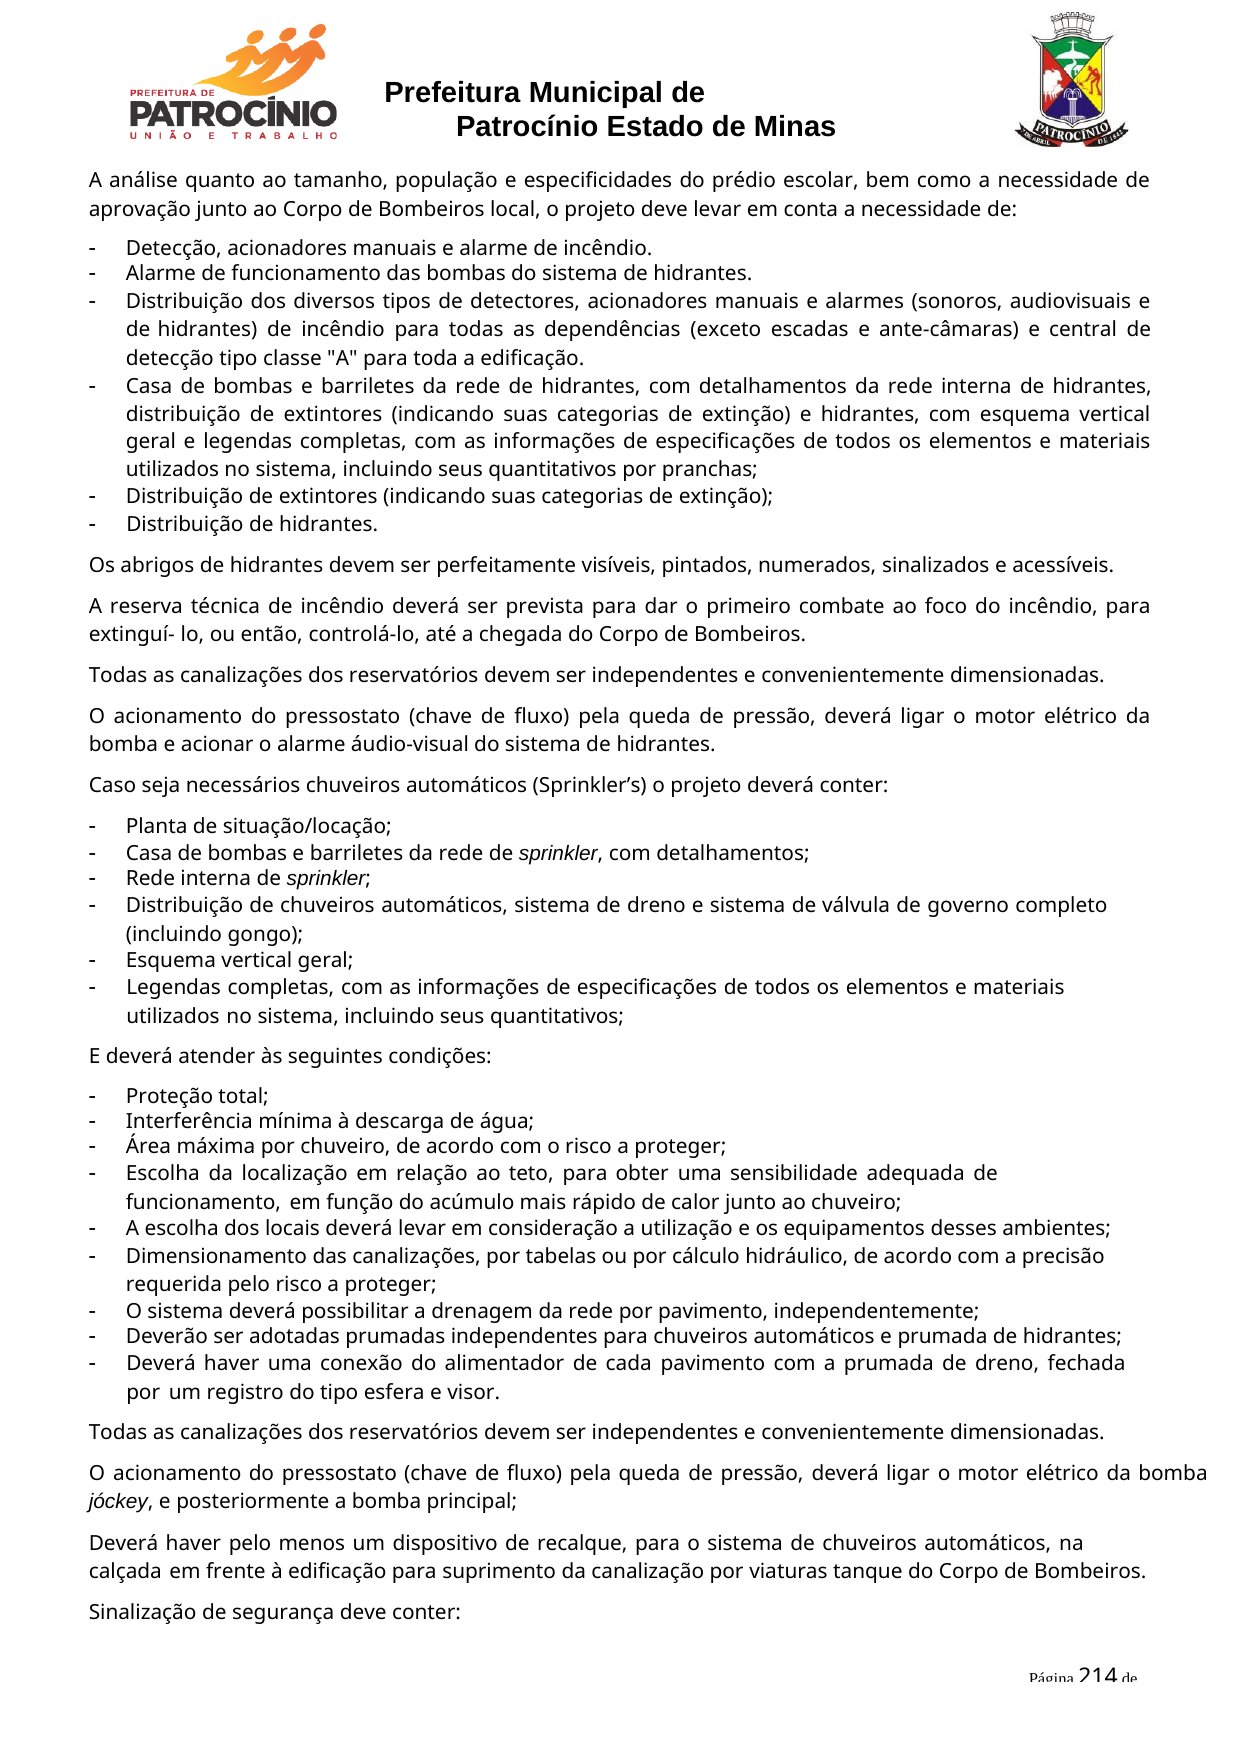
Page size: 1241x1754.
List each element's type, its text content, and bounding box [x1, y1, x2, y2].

text jóckey, e posteriormente a bomba principal; [88, 1487, 1219, 1515]
list Detecção, acionadores manuais e alarme de incêndio. [88, 235, 1219, 261]
text Todas as canalizações dos reservatórios devem ser independentes e convenientemente dimensionadas. [88, 660, 1219, 688]
list Escolha da localização em relação ao teto, para obter uma sensibilidade adequada de funcionamento, em função do acúmulo mais rápido de calor junto ao chuveiro; [88, 1158, 1151, 1215]
text Sinalização de segurança deve conter: [88, 1597, 1219, 1626]
list Casa de bombas e barriletes da rede de hidrantes, com detalhamentos da rede interna de hidrantes, distribuição de extintores (indicando suas categorias de extinção) e hidrantes, com esquema vertical geral e legendas completas, com as informações de especificações de todos os elementos e materiais utilizados no sistema, incluindo seus quantitativos por pranchas; [88, 371, 1152, 483]
list Planta de situação/locação; [88, 811, 1219, 840]
text Deverá haver pelo menos um dispositivo de recalque, para o sistema de chuveiros automáticos, na calçada em frente à edificação para suprimento da canalização por viaturas tanque do Corpo de Bombeiros. [88, 1528, 1152, 1584]
list Rede interna de sprinkler; [88, 865, 1219, 890]
text O acionamento do pressostato (chave de fluxo) pela queda de pressão, deverá ligar o motor elétrico da bomba [88, 1458, 1219, 1487]
list Distribuição de chuveiros automáticos, sistema de dreno e sistema de válvula de governo completo (incluindo gongo); [88, 890, 1151, 947]
list Legendas completas, com as informações de especificações de todos os elementos e materiais utilizados no sistema, incluindo seus quantitativos; [88, 972, 1151, 1029]
text Todas as canalizações dos reservatórios devem ser independentes e convenientemente dimensionadas. [88, 1417, 1219, 1446]
list Deverá haver uma conexão do alimentador de cada pavimento com a prumada de dreno, fechada por um registro do tipo esfera e visor. [88, 1348, 1152, 1405]
text O acionamento do pressostato (chave de fluxo) pela queda de pressão, deverá ligar o motor elétrico da bomba e acionar o alarme áudio-visual do sistema de hidrantes. [88, 701, 1151, 758]
list O sistema deverá possibilitar a drenagem da rede por pavimento, independentemente; [88, 1298, 1219, 1323]
list Esquema vertical geral; [88, 947, 1219, 972]
list Proteção total; [88, 1083, 1219, 1108]
list Dimensionamento das canalizações, por tabelas ou por cálculo hidráulico, de acordo com a precisão requerida pelo risco a proteger; [88, 1241, 1151, 1298]
list Deverão ser adotadas prumadas independentes para chuveiros automáticos e prumada de hidrantes; [88, 1323, 1219, 1348]
picture [1014, 12, 1129, 147]
list Área máxima por chuveiro, de acordo com o risco a proteger; [88, 1133, 1219, 1158]
list Distribuição de extintores (indicando suas categorias de extinção); [88, 483, 1219, 509]
list Alarme de funcionamento das bombas do sistema de hidrantes. [88, 261, 1219, 286]
list A escolha dos locais deverá levar em consideração a utilização e os equipamentos desses ambientes; [88, 1216, 1219, 1241]
text E deverá atender às seguintes condições: [88, 1041, 1219, 1070]
text A reserva técnica de incêndio deverá ser prevista para dar o primeiro combate ao foco do incêndio, para extinguí- lo, ou então, controlá-lo, até a chegada do Corpo de Bombeiros. [88, 591, 1152, 648]
list Distribuição dos diversos tipos de detectores, acionadores manuais e alarmes (sonoros, audiovisuais e de hidrantes) de incêndio para todas as dependências (exceto escadas e ante-câmaras) e central de detecção tipo classe "A" para toda a edificação. [88, 286, 1151, 371]
text A análise quanto ao tamanho, população e especificidades do prédio escolar, bem como a necessidade de aprovação junto ao Corpo de Bombeiros local, o projeto deve levar em conta a necessidade de: [88, 166, 1152, 222]
text Os abrigos de hidrantes devem ser perfeitamente visíveis, pintados, numerados, sinalizados e acessíveis. [88, 550, 1219, 578]
list Casa de bombas e barriletes da rede de sprinkler, com detalhamentos; [88, 840, 1219, 865]
picture [130, 24, 337, 139]
list Distribuição de hidrantes. [88, 509, 1219, 537]
list Interferência mínima à descarga de água; [88, 1108, 1219, 1133]
text Caso seja necessários chuveiros automáticos (Sprinkler’s) o projeto deverá conter: [88, 770, 1219, 799]
